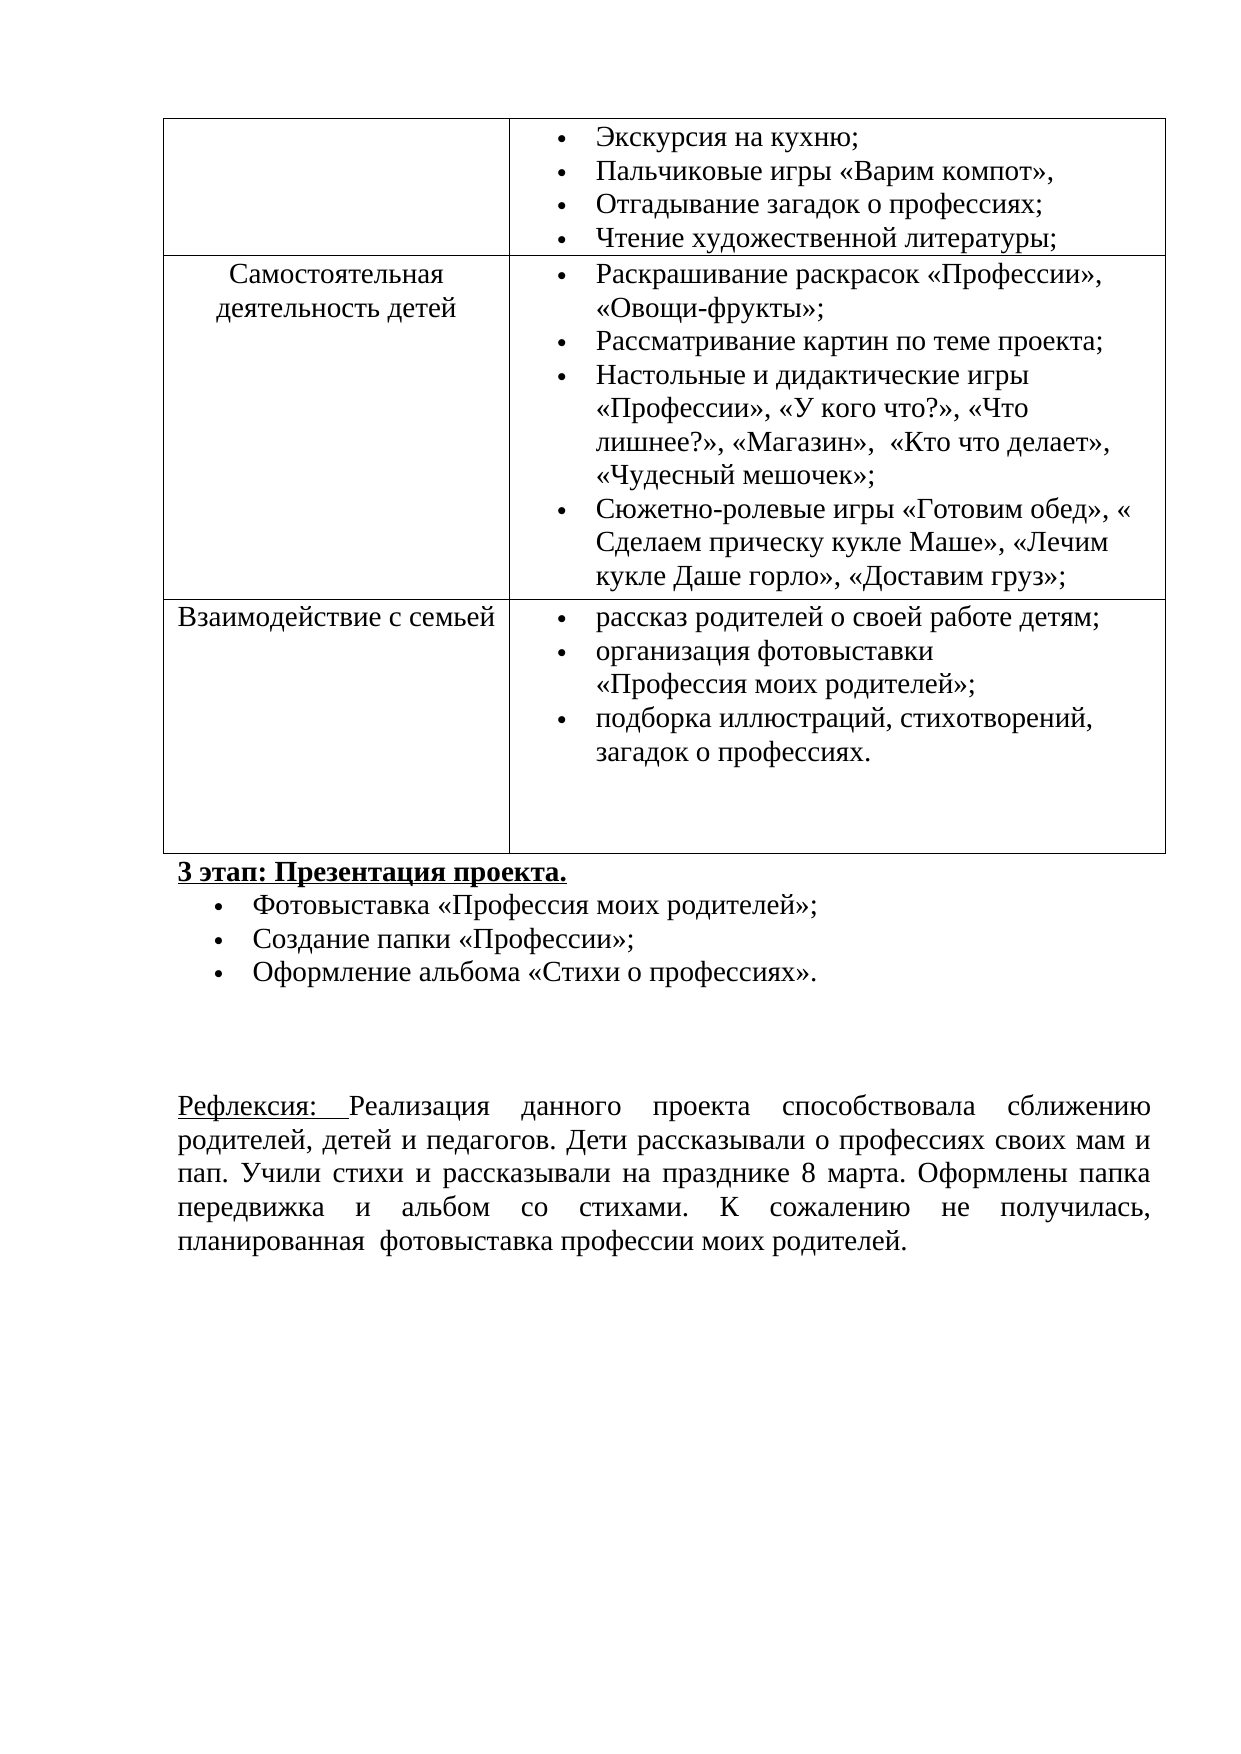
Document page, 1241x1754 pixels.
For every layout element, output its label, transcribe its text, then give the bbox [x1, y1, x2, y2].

table_cell рассказ родителей о своей работе детям; организация фотовыставки «Профессия моих родителей»; подборка иллюстраций, стихотворений, загадок о профессиях. [510, 600, 1165, 853]
list Создание папки «Профессии»; [215, 921, 1152, 954]
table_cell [510, 119, 1165, 255]
table_cell Взаимодействие с семьей [164, 600, 509, 853]
table_cell Самостоятельная деятельность детей [164, 256, 509, 598]
text 3 этап: Презентация проекта. [177, 854, 1152, 887]
table_cell Раскрашивание раскрасок «Профессии», «Овощи-фрукты»; Рассматривание картин по теме проекта; Настольные и дидактические игры «Профессии», «У кого что?», «Что лишнее?», «Магазин», «Кто что делает», «Чудесный мешочек»; Сюжетно-ролевые игры «Готовим обед», « Сделаем прическу кукле Маше», «Лечим кукле Даше горло», «Доставим груз»; [510, 256, 1165, 598]
text Рефлексия: Реализация данного проекта способствовала сближению родителей, детей и педагогов. Дети рассказывали о профессиях своих мам и пап. Учили стихи и рассказывали на празднике 8 марта. Оформлены папка передвижка и альбом со стихами. К сожалению не получилась, планированная фотовыставка профессии моих родителей. [177, 1088, 1152, 1256]
list Оформление альбома «Стихи о профессиях». [215, 954, 1152, 988]
list Фотовыставка «Профессия моих родителей»; [215, 887, 1152, 921]
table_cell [164, 119, 509, 255]
